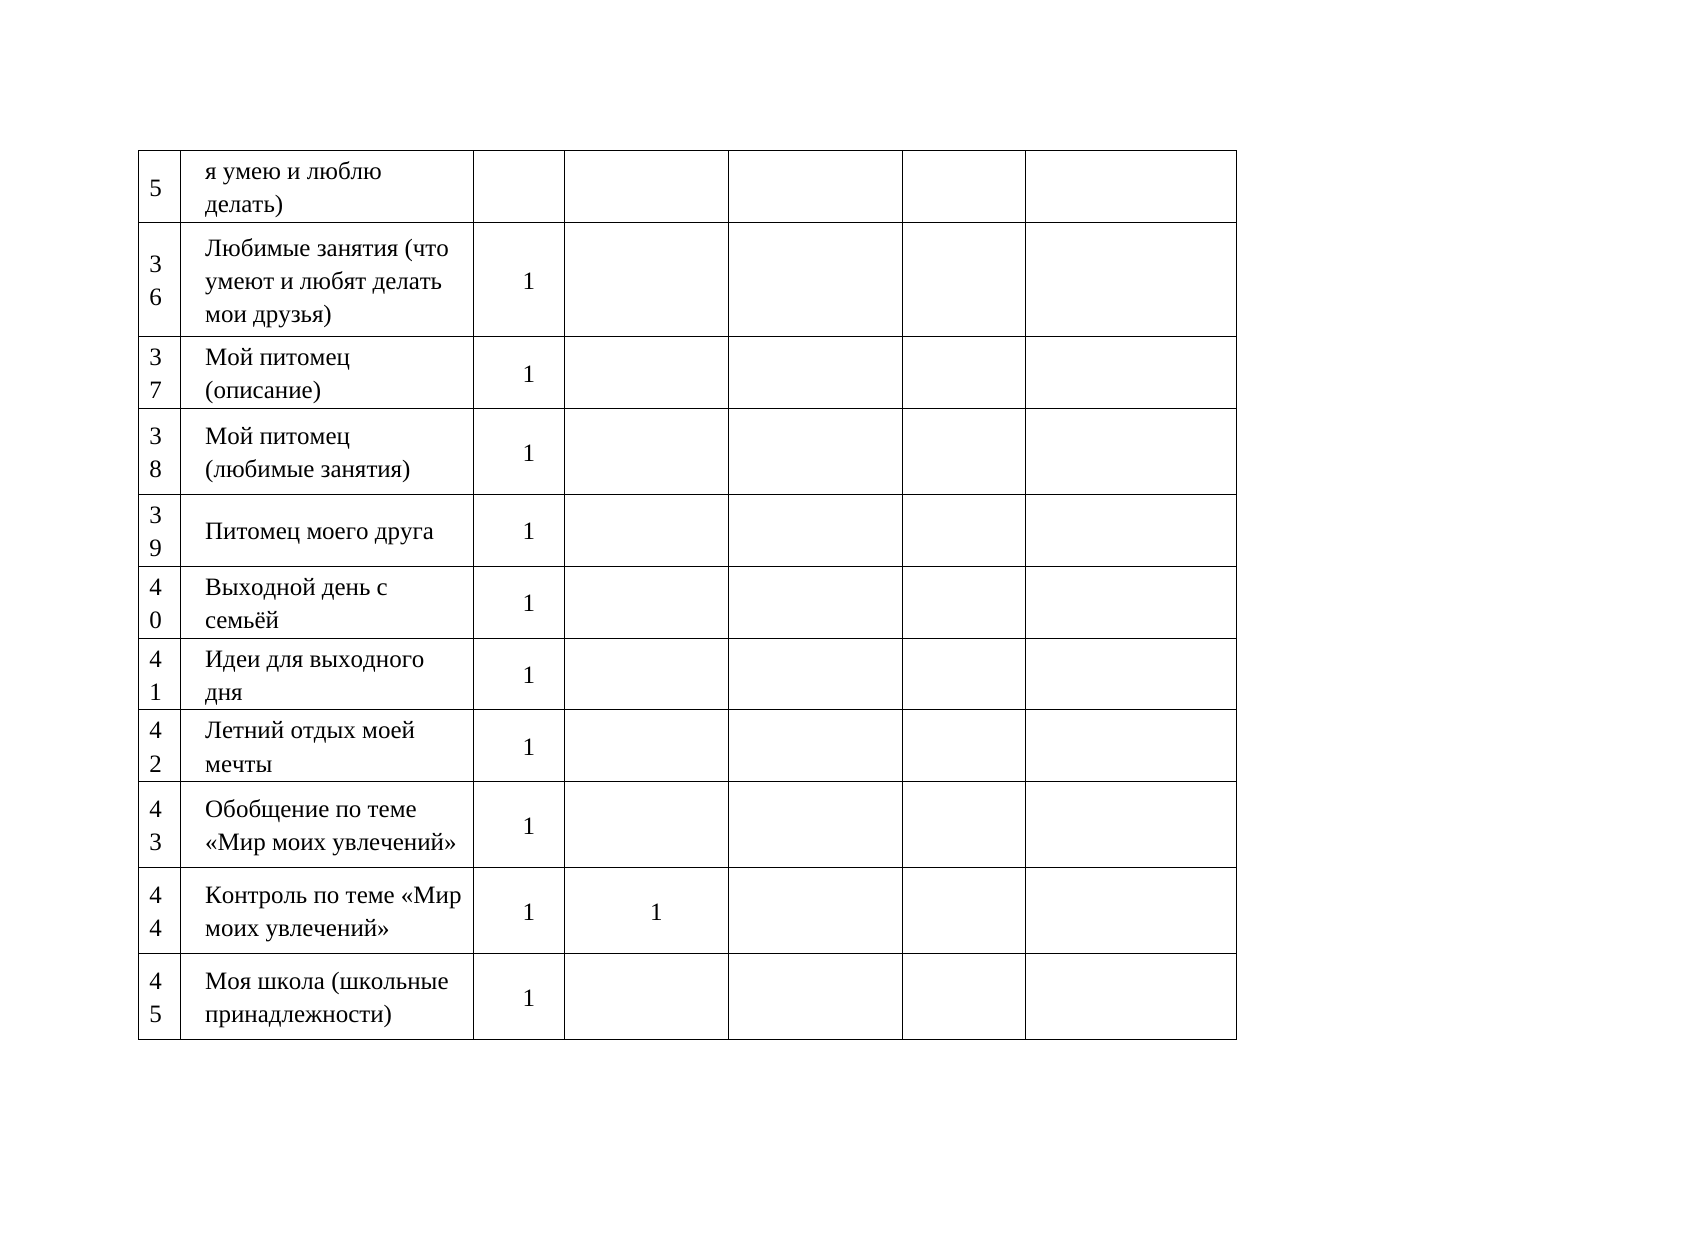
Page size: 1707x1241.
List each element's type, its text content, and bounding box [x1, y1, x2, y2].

table_cell [729, 223, 902, 336]
table_cell 38 [139, 409, 180, 494]
table_cell 1 [474, 782, 564, 867]
table_cell [565, 782, 728, 867]
table_cell 45 [139, 954, 180, 1039]
table_cell 37 [139, 337, 180, 408]
table_cell [565, 151, 728, 222]
table_cell [1026, 337, 1236, 408]
table_cell [903, 567, 1025, 637]
table_cell 1 [474, 710, 564, 781]
table_cell [1026, 710, 1236, 781]
table_cell [903, 868, 1025, 953]
table_cell [729, 495, 902, 566]
table_cell [1026, 567, 1236, 637]
table_cell Выходной день с семьёй [181, 567, 473, 637]
table_cell [565, 639, 728, 709]
table_cell Мой питомец (любимые занятия) [181, 409, 473, 494]
table_cell 40 [139, 567, 180, 637]
table_cell Обобщение по теме «Мир моих увлечений» [181, 782, 473, 867]
table_cell [565, 337, 728, 408]
table_cell [903, 710, 1025, 781]
table_cell 36 [139, 223, 180, 336]
table_cell [903, 409, 1025, 494]
table_cell 1 [474, 337, 564, 408]
table_cell [729, 954, 902, 1039]
table_cell Мой питомец (описание) [181, 337, 473, 408]
table_cell [565, 567, 728, 637]
table_cell Любимые занятия (что умеют и любят делать мои друзья) [181, 223, 473, 336]
table_cell 1 [565, 868, 728, 953]
table_cell [1026, 639, 1236, 709]
table_cell [1026, 495, 1236, 566]
table_cell [903, 954, 1025, 1039]
table_cell [565, 223, 728, 336]
table_cell [729, 710, 902, 781]
table_cell 1 [474, 223, 564, 336]
table_cell 1 [474, 868, 564, 953]
table_cell 43 [139, 782, 180, 867]
table_cell [729, 868, 902, 953]
table_cell [1026, 782, 1236, 867]
table_cell [1026, 223, 1236, 336]
table_cell [903, 151, 1025, 222]
table_cell 39 [139, 495, 180, 566]
table_cell 1 [474, 954, 564, 1039]
table_cell [729, 409, 902, 494]
table_cell Контроль по теме «Мир моих увлечений» [181, 868, 473, 953]
table_cell 1 [474, 567, 564, 637]
table_cell [1026, 868, 1236, 953]
table_cell 1 [474, 409, 564, 494]
table_cell [729, 151, 902, 222]
table_cell 41 [139, 639, 180, 709]
table_cell [565, 710, 728, 781]
table_cell 1 [474, 639, 564, 709]
table_cell [903, 639, 1025, 709]
table_cell 42 [139, 710, 180, 781]
table_cell [903, 782, 1025, 867]
table_cell [1026, 151, 1236, 222]
table_cell [729, 782, 902, 867]
table_cell 35 [139, 151, 180, 222]
table_cell 1 [474, 495, 564, 566]
table_cell [903, 495, 1025, 566]
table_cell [181, 151, 473, 222]
table_cell Моя школа (школьные принадлежности) [181, 954, 473, 1039]
table_cell [1026, 954, 1236, 1039]
table_cell Питомец моего друга [181, 495, 473, 566]
table_cell [729, 639, 902, 709]
table_cell [729, 567, 902, 637]
table_cell 1 [474, 151, 564, 222]
table_cell Идеи для выходного дня [181, 639, 473, 709]
table_cell [565, 409, 728, 494]
table_cell [729, 337, 902, 408]
table_cell Летний отдых моей мечты [181, 710, 473, 781]
table_cell [1026, 409, 1236, 494]
table_cell [565, 954, 728, 1039]
table_cell [903, 223, 1025, 336]
table_cell [565, 495, 728, 566]
table_cell [903, 337, 1025, 408]
table_cell 44 [139, 868, 180, 953]
